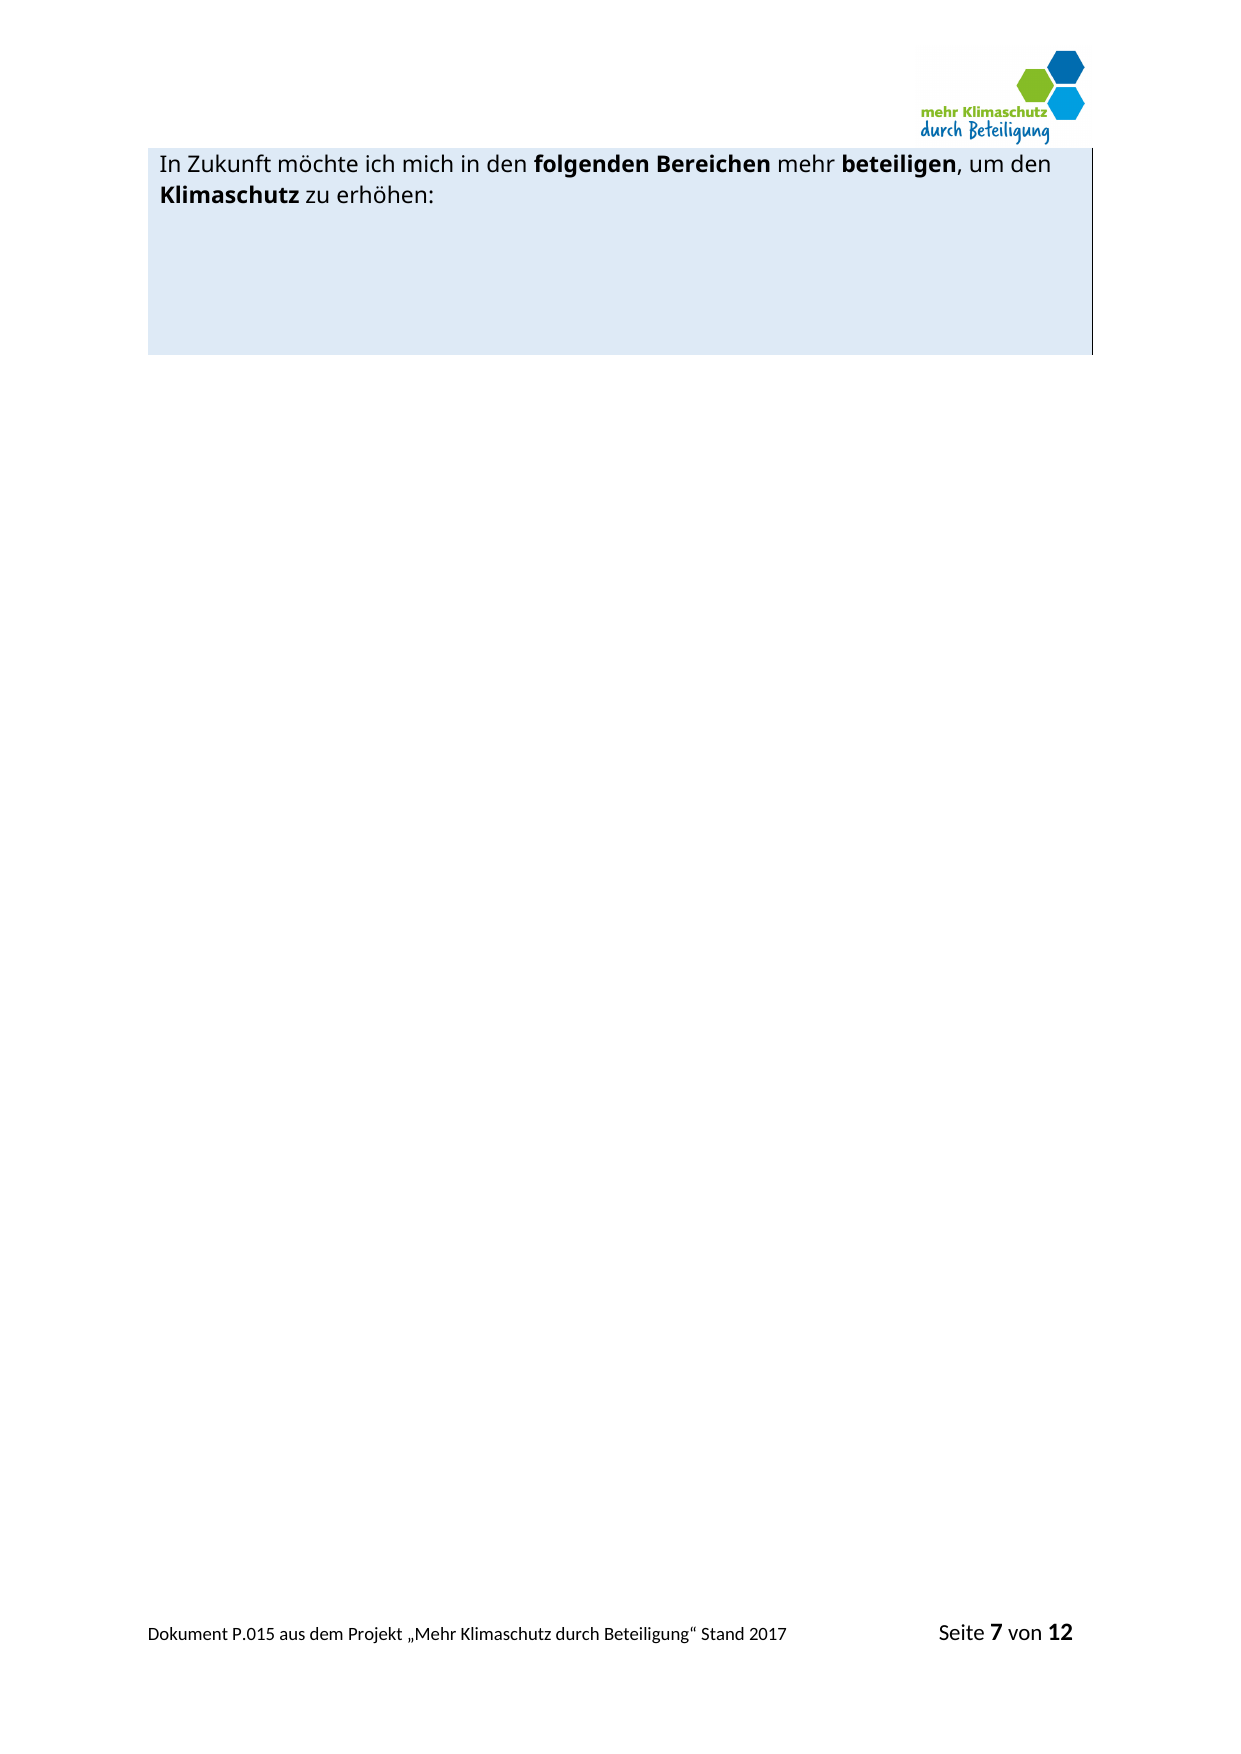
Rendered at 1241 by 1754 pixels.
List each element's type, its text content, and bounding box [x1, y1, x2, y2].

table_cell In Zukunft möchte ich mich in den folgenden Bereichen mehr beteiligen, um den Klimaschutz zu erhöhen: [148, 148, 1092, 355]
picture [914, 45, 1092, 148]
